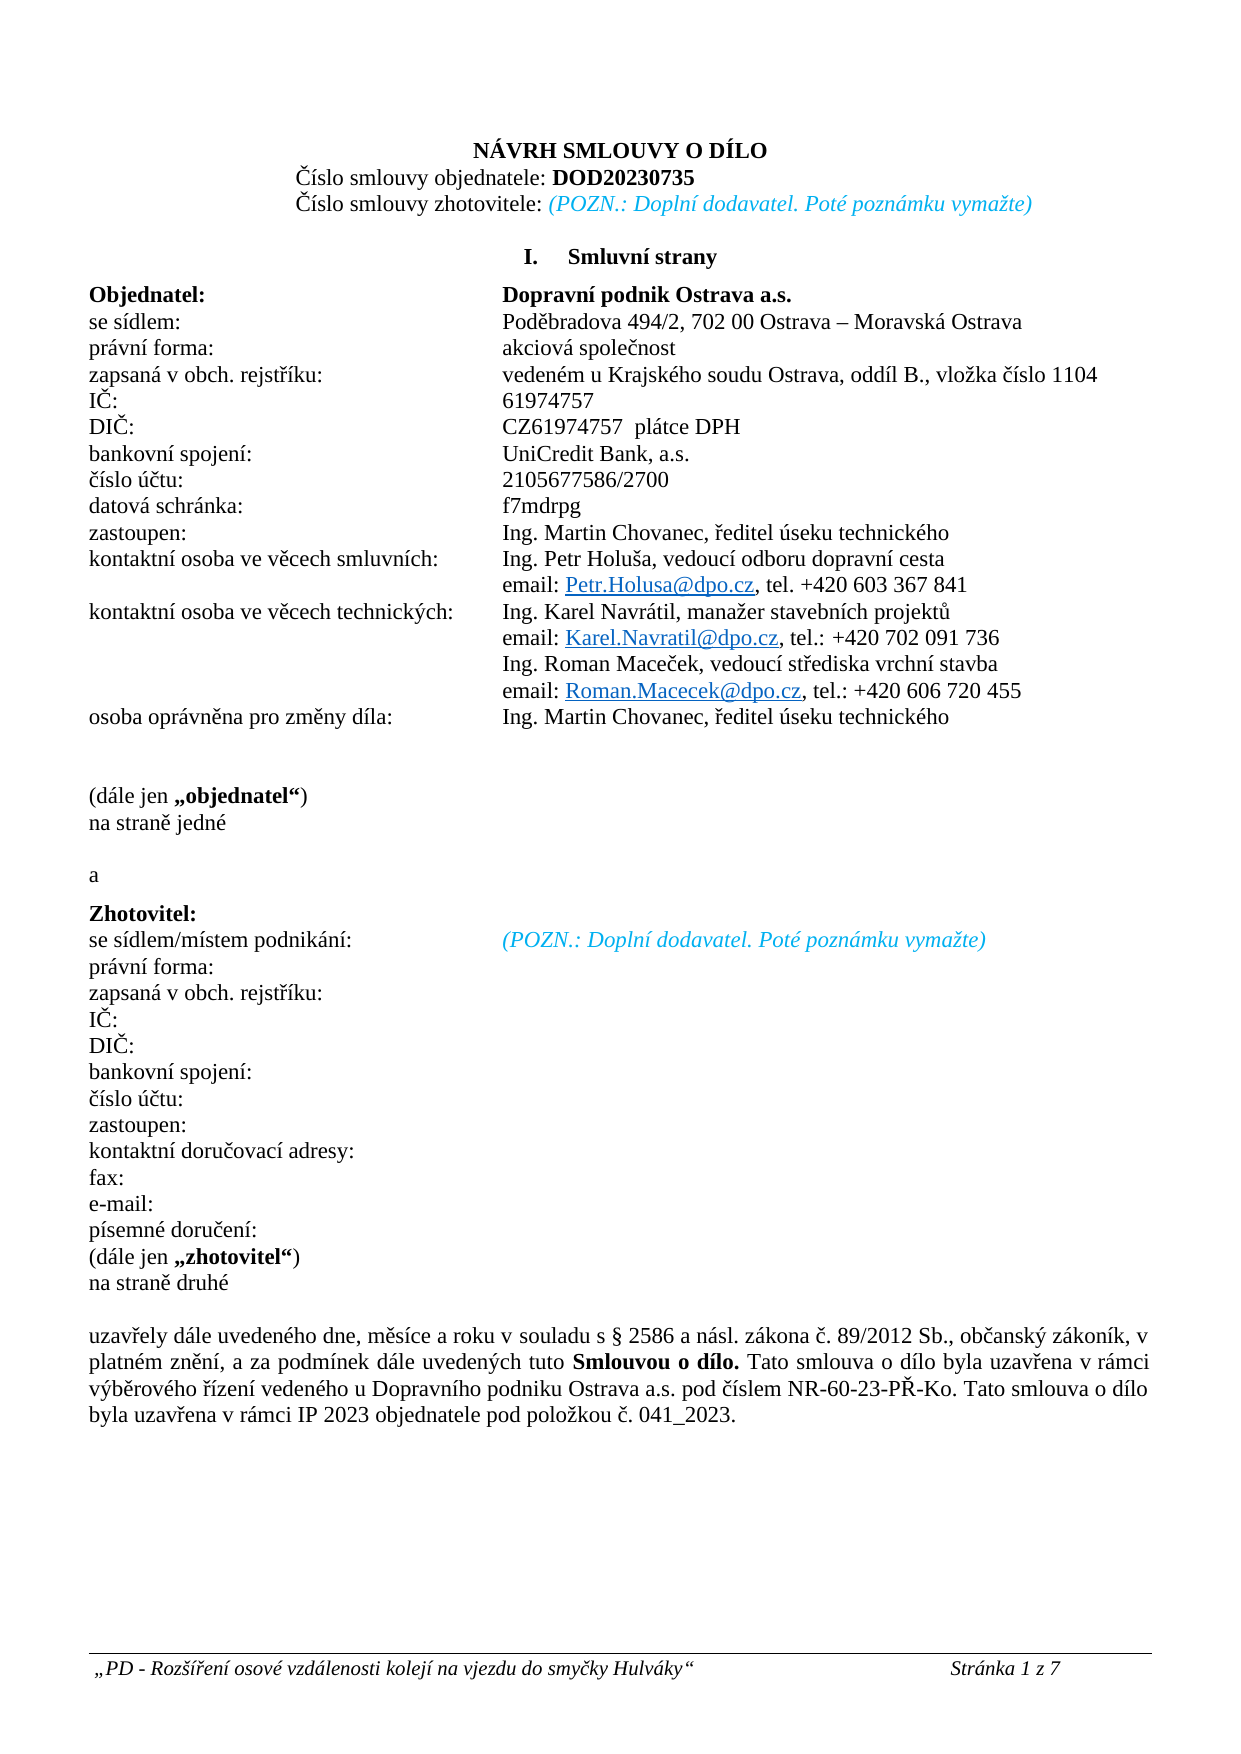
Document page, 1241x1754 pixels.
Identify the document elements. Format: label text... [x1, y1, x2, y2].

text právní forma: [89, 953, 1149, 979]
text Ing. Roman Maceček, vedoucí střediska vrchní stavba [89, 651, 1149, 677]
text zapsaná v obch. rejstříku: [89, 979, 1149, 1006]
text DIČ: [89, 1032, 1149, 1058]
text na straně druhé [89, 1269, 1149, 1296]
text bankovní spojení: [89, 1058, 1149, 1085]
text zastoupen: Ing. Martin Chovanec, ředitel úseku technického [89, 519, 1149, 545]
text Objednatel: Dopravní podnik Ostrava a.s. [89, 282, 1149, 308]
list Smluvní strany [89, 243, 1152, 269]
text se sídlem/místem podnikání: (POZN.: Doplní dodavatel. Poté poznámku vymažte) [89, 927, 1149, 953]
text kontaktní doručovací adresy: [89, 1137, 1149, 1164]
text (dále jen „zhotovitel“) [89, 1243, 1149, 1269]
text zapsaná v obch. rejstříku: vedeném u Krajského soudu Ostrava, oddíl B., vložka číslo 1104 [89, 361, 1149, 387]
text osoba oprávněna pro změny díla: Ing. Martin Chovanec, ředitel úseku technického [89, 703, 1149, 729]
text uzavřely dále uvedeného dne, měsíce a roku v souladu s § 2586 a násl. zákona č. 89/2012 Sb., občanský zákoník, v platném znění, a za podmínek dále uvedených tuto Smlouvou o dílo. Tato smlouva o dílo byla uzavřena v rámci výběrového řízení vedeného u Dopravního podniku Ostrava a.s. pod číslem NR-60-23-PŘ-Ko. Tato smlouva o dílo byla uzavřena v rámci IP 2023 objednatele pod položkou č. 041_2023. [89, 1322, 1149, 1427]
text se sídlem: Poděbradova 494/2, 702 00 Ostrava – Moravská Ostrava [89, 308, 1149, 334]
text DIČ: CZ61974757 plátce DPH [89, 413, 1149, 440]
text e-mail: [89, 1190, 1149, 1216]
text datová schránka: f7mdrpg [89, 492, 1149, 519]
text IČ: [89, 1006, 1149, 1032]
text IČ: 61974757 [89, 387, 1149, 413]
text zastoupen: [89, 1111, 1149, 1137]
text (dále jen „objednatel“) [89, 782, 1149, 809]
text a [89, 861, 1149, 888]
text na straně jedné [89, 809, 1149, 835]
text Číslo smlouvy zhotovitele: (POZN.: Doplní dodavatel. Poté poznámku vymažte) [89, 190, 1152, 216]
text číslo účtu: [89, 1085, 1149, 1111]
text Číslo smlouvy objednatele: DOD20230735 [89, 164, 1149, 190]
text bankovní spojení: UniCredit Bank, a.s. [89, 440, 1149, 466]
text email: Roman.Macecek@dpo.cz, tel.: +420 606 720 455 [502, 677, 1149, 703]
text číslo účtu: 2105677586/2700 [89, 466, 1149, 492]
text email: Karel.Navratil@dpo.cz, tel.: +420 702 091 736 [89, 624, 1149, 651]
text Zhotovitel: [89, 900, 1149, 927]
text email: Petr.Holusa@dpo.cz, tel. +420 603 367 841 [502, 571, 1149, 598]
text fax: [89, 1164, 1149, 1190]
text kontaktní osoba ve věcech smluvních: Ing. Petr Holuša, vedoucí odboru dopravní cesta [89, 545, 1149, 571]
text právní forma: akciová společnost [89, 334, 1149, 361]
text písemné doručení: [89, 1216, 1149, 1243]
text kontaktní osoba ve věcech technických: Ing. Karel Navrátil, manažer stavebních projektů [89, 598, 1149, 624]
text NÁVRH SMLOUVY O DÍLO [89, 137, 1152, 164]
